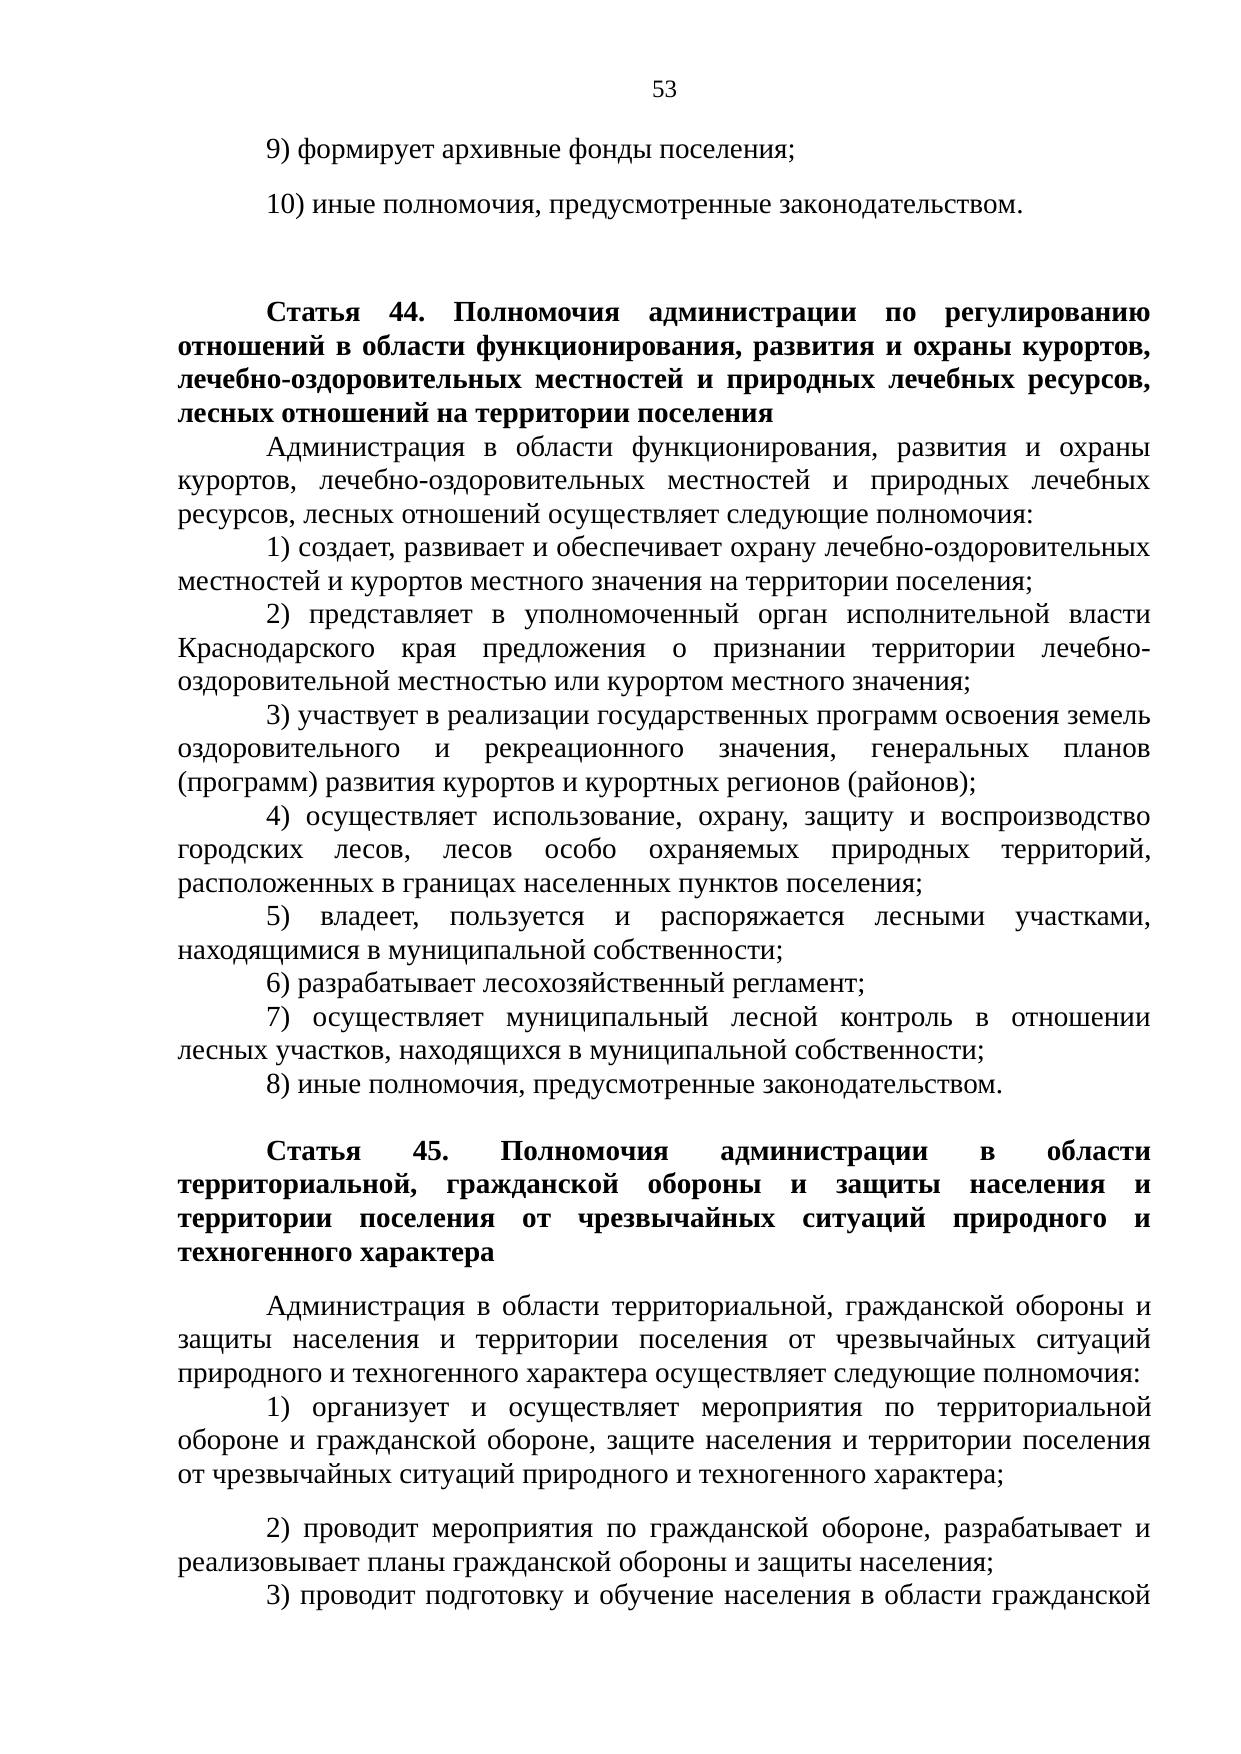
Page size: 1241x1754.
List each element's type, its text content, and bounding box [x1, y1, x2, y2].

text 7) осуществляет муниципальный лесной контроль в отношении лесных участков, находящихся в муниципальной собственности; [177, 999, 1152, 1066]
text 6) разрабатывает лесохозяйственный регламент; [177, 965, 1152, 999]
text 8) иные полномочия, предусмотренные законодательством. [177, 1066, 1152, 1099]
text 10) иные полномочия, предусмотренные законодательством. [177, 186, 1152, 219]
text 9) формирует архивные фонды поселения; [177, 131, 1152, 165]
text 3) участвует в реализации государственных программ освоения земель оздоровительного и рекреационного значения, генеральных планов (программ) развития курортов и курортных регионов (районов); [177, 697, 1152, 798]
text 4) осуществляет использование, охрану, защиту и воспроизводство городских лесов, лесов особо охраняемых природных территорий, расположенных в границах населенных пунктов поселения; [177, 798, 1152, 898]
text Администрация в области функционирования, развития и охраны курортов, лечебно-оздоровительных местностей и природных лечебных ресурсов, лесных отношений осуществляет следующие полномочия: [177, 429, 1152, 529]
text 5) владеет, пользуется и распоряжается лесными участками, находящимися в муниципальной собственности; [177, 898, 1152, 965]
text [177, 1577, 1152, 1611]
title Статья 44. Полномочия администрации по регулированию отношений в области функционирования, развития и охраны курортов, лечебно-оздоровительных местностей и природных лечебных ресурсов, лесных отношений на территории поселения [177, 294, 1152, 429]
text 1) создает, развивает и обеспечивает охрану лечебно-оздоровительных местностей и курортов местного значения на территории поселения; [177, 529, 1152, 596]
text 2) проводит мероприятия по гражданской обороне, разрабатывает и реализовывает планы гражданской обороны и защиты населения; [177, 1510, 1152, 1577]
text Администрация в области территориальной, гражданской обороны и защиты населения и территории поселения от чрезвычайных ситуаций природного и техногенного характера осуществляет следующие полномочия: [177, 1288, 1152, 1389]
text Статья 45. Полномочия администрации в области территориальной, гражданской обороны и защиты населения и территории поселения от чрезвычайных ситуаций природного и техногенного характера [177, 1133, 1152, 1267]
text 1) организует и осуществляет мероприятия по территориальной обороне и гражданской обороне, защите населения и территории поселения от чрезвычайных ситуаций природного и техногенного характера; [177, 1389, 1152, 1489]
text 2) представляет в уполномоченный орган исполнительной власти Краснодарского края предложения о признании территории лечебно-оздоровительной местностью или курортом местного значения; [177, 596, 1152, 697]
